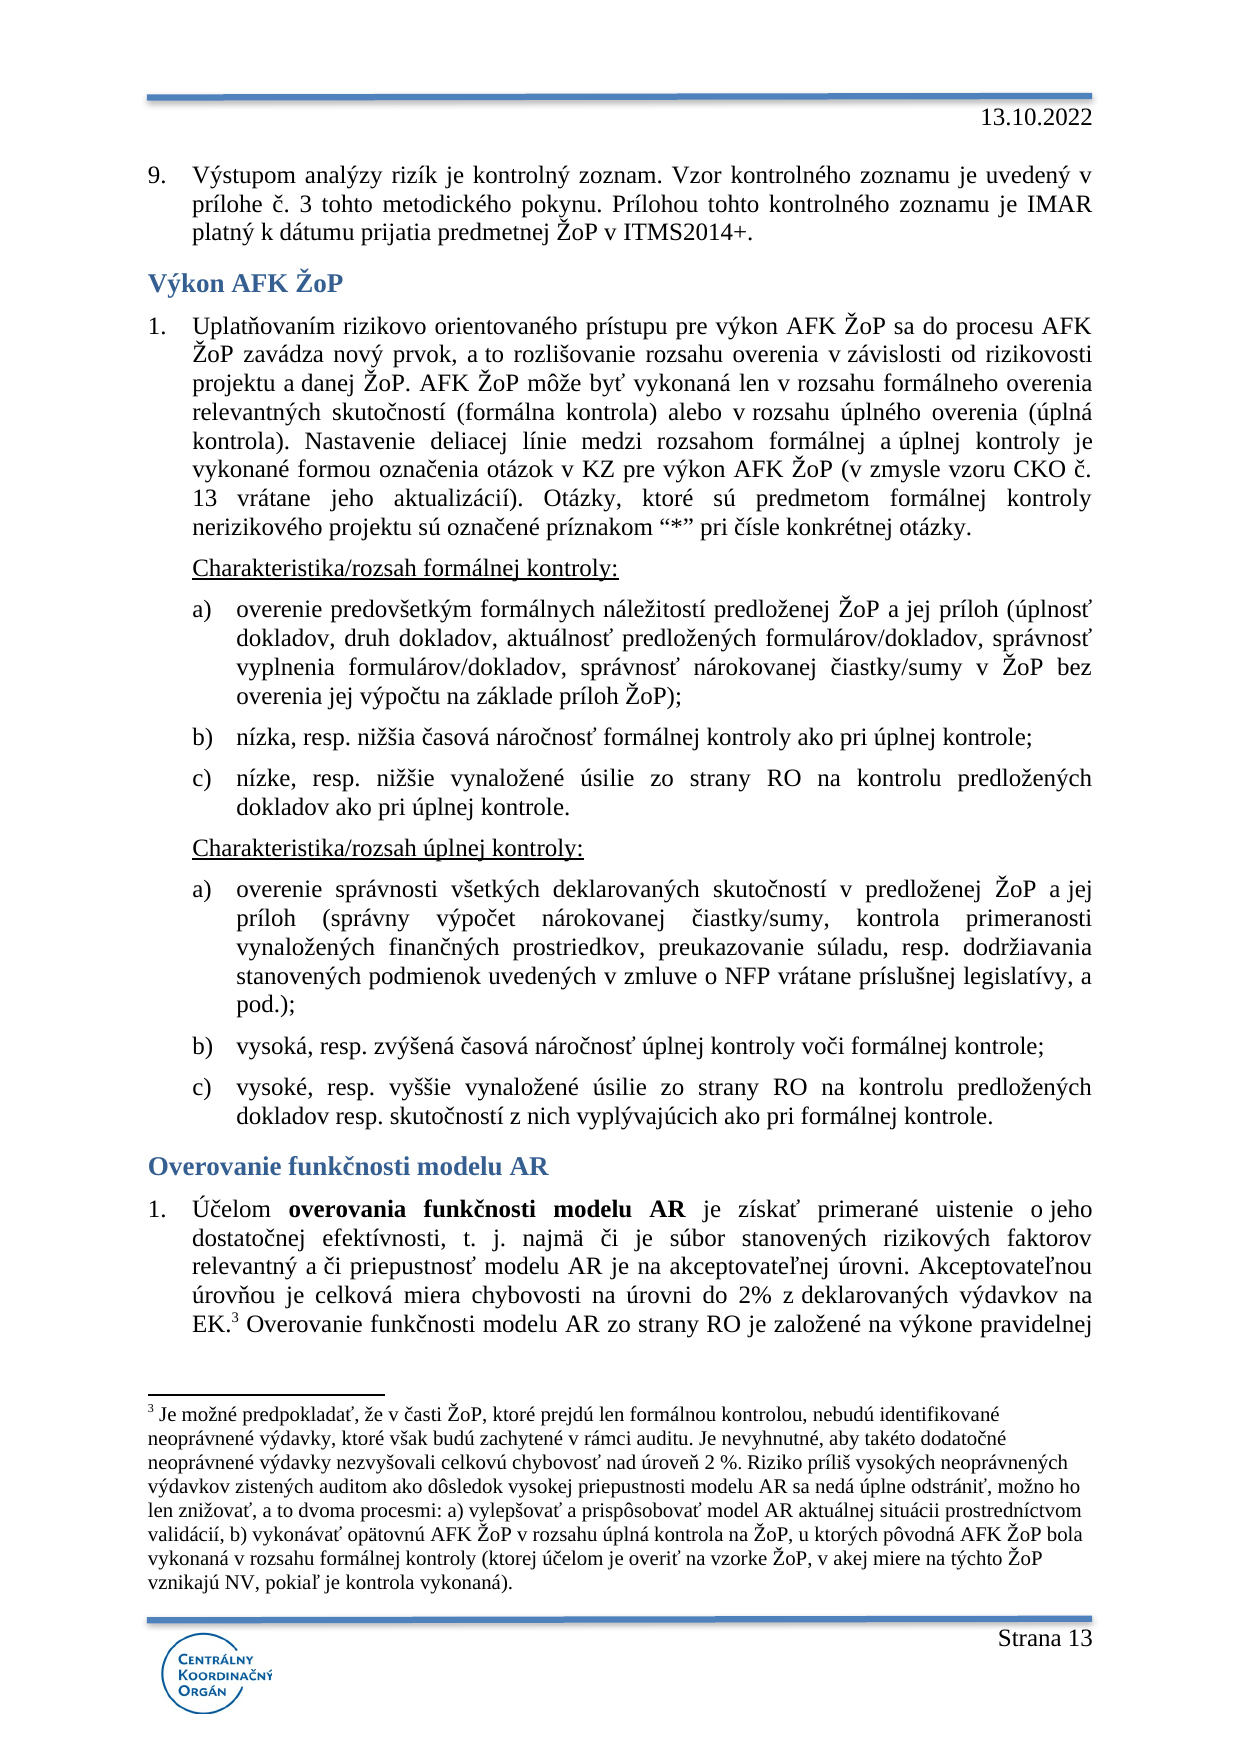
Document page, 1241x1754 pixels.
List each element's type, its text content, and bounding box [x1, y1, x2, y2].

list Výstupom analýzy rizík je kontrolný zoznam. Vzor kontrolného zoznamu je uvedený v prílohe č. 3 tohto metodického pokynu. Prílohou tohto kontrolného zoznamu je IMAR platný k dátumu prijatia predmetnej ŽoP v ITMS2014+. [148, 160, 1093, 246]
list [148, 1194, 1093, 1338]
picture [159, 1631, 272, 1713]
list overenie predovšetkým formálnych náležitostí predloženej ŽoP a jej príloh (úplnosť dokladov, druh dokladov, aktuálnosť predložených formulárov/dokladov, správnosť vyplnenia formulárov/dokladov, správnosť nárokovanej čiastky/sumy v ŽoP bez overenia jej výpočtu na základe príloh ŽoP); [192, 594, 1093, 709]
text Výkon AFK ŽoP [148, 267, 1093, 298]
list overenie správnosti všetkých deklarovaných skutočností v predloženej ŽoP a jej príloh (správny výpočet nárokovanej čiastky/sumy, kontrola primeranosti vynaložených finančných prostriedkov, preukazovanie súladu, resp. dodržiavania stanovených podmienok uvedených v zmluve o NFP vrátane príslušnej legislatívy, a pod.); [192, 874, 1093, 1018]
list nízke, resp. nižšie vynaložené úsilie zo strany RO na kontrolu predložených dokladov ako pri úplnej kontrole. [192, 763, 1093, 821]
text Charakteristika/rozsah úplnej kontroly: [192, 833, 1093, 862]
text Overovanie funkčnosti modelu AR [148, 1150, 1093, 1181]
list Uplatňovaním rizikovo orientovaného prístupu pre výkon AFK ŽoP sa do procesu AFK ŽoP zavádza nový prvok, a to rozlišovanie rozsahu overenia v závislosti od rizikovosti projektu a danej ŽoP. AFK ŽoP môže byť vykonaná len v rozsahu formálneho overenia relevantných skutočností (formálna kontrola) alebo v rozsahu úplného overenia (úplná kontrola). Nastavenie deliacej línie medzi rozsahom formálnej a úplnej kontroly je vykonané formou označenia otázok v KZ pre výkon AFK ŽoP (v zmysle vzoru CKO č. 13 vrátane jeho aktualizácií). Otázky, ktoré sú predmetom formálnej kontroly nerizikového projektu sú označené príznakom “*” pri čísle konkrétnej otázky. [148, 311, 1093, 541]
text Charakteristika/rozsah formálnej kontroly: [192, 553, 1093, 582]
list vysoké, resp. vyššie vynaložené úsilie zo strany RO na kontrolu predložených dokladov resp. skutočností z nich vyplývajúcich ako pri formálnej kontrole. [192, 1072, 1093, 1129]
list vysoká, resp. zvýšená časová náročnosť úplnej kontroly voči formálnej kontrole; [192, 1031, 1093, 1059]
list nízka, resp. nižšia časová náročnosť formálnej kontroly ako pri úplnej kontrole; [192, 722, 1093, 751]
